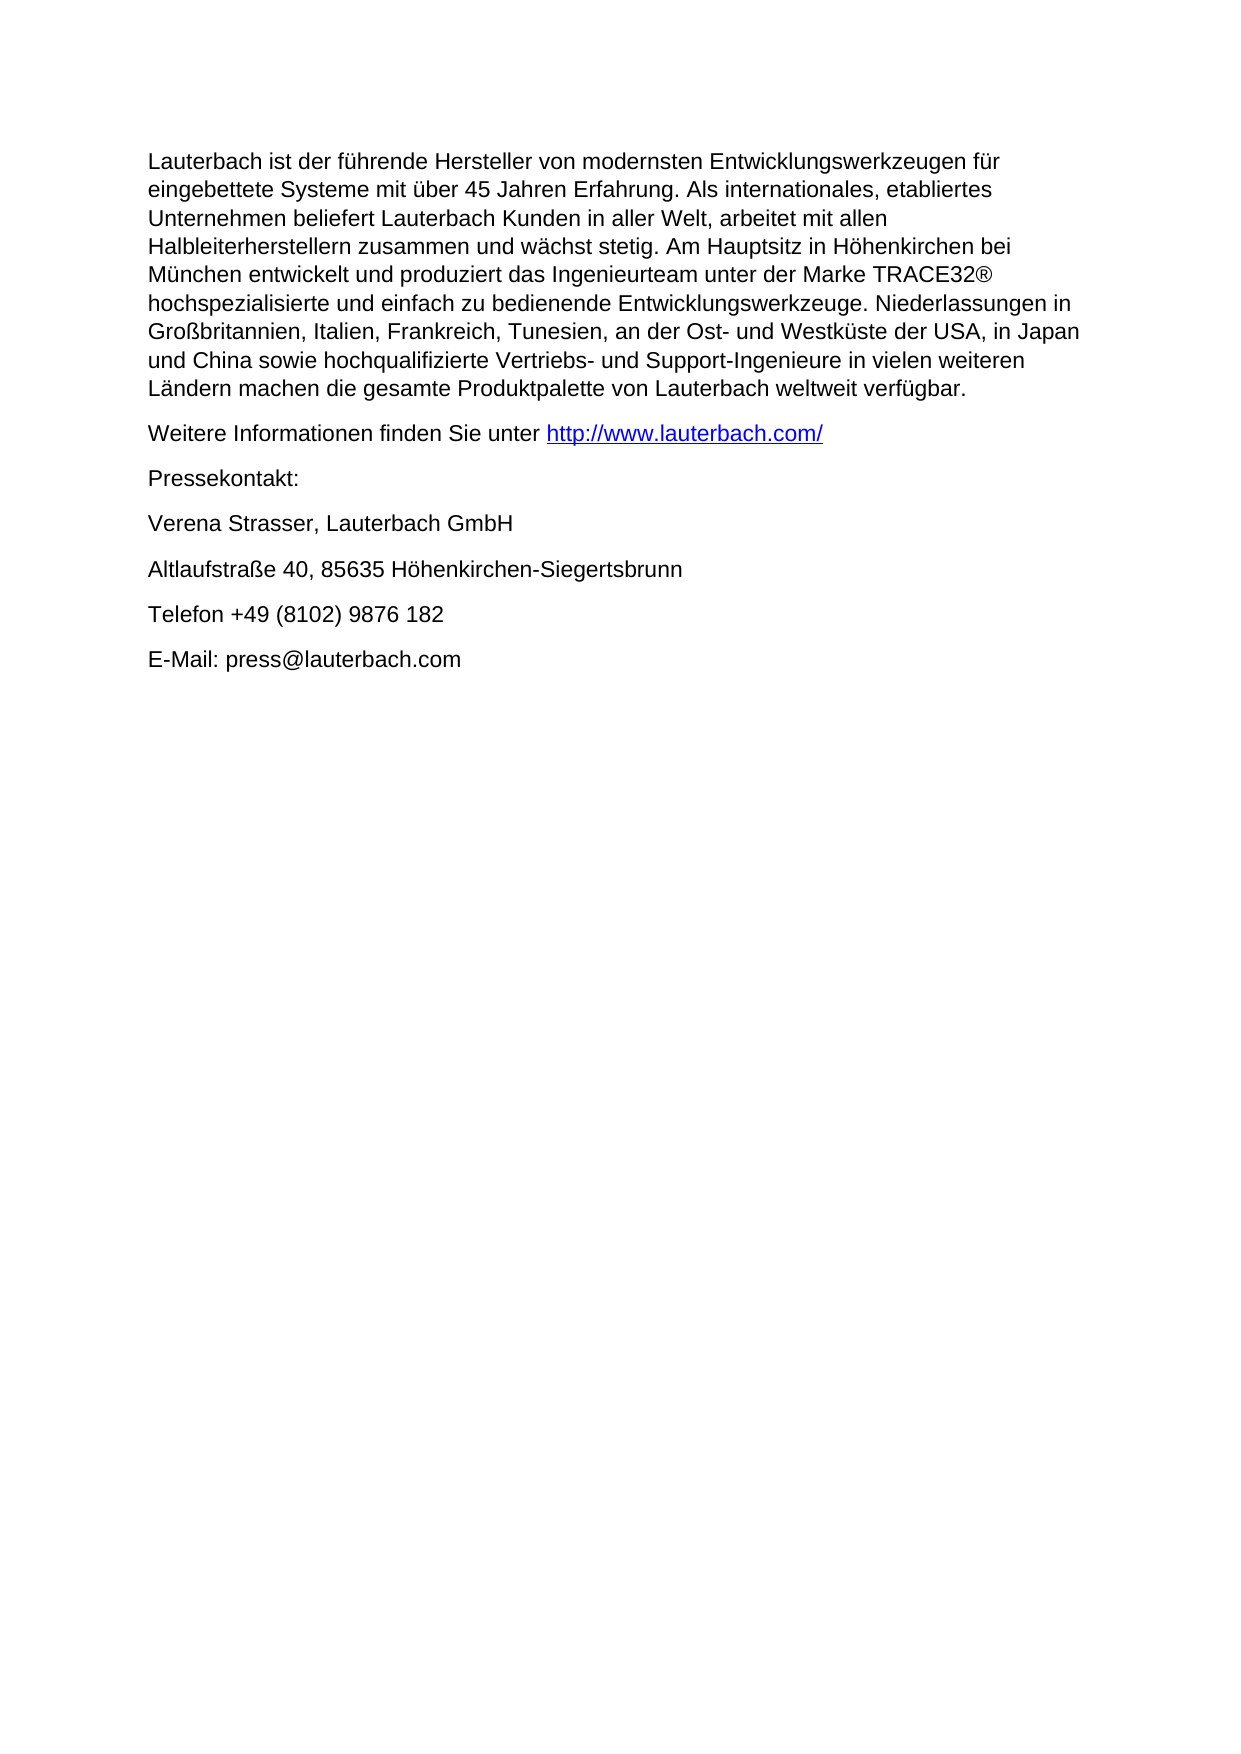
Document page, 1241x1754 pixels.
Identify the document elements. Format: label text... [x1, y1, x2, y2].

text Lauterbach ist der führende Hersteller von modernsten Entwicklungswerkzeugen für eingebettete Systeme mit über 45 Jahren Erfahrung. Als internationales, etabliertes Unternehmen beliefert Lauterbach Kunden in aller Welt, arbeitet mit allen Halbleiterherstellern zusammen und wächst stetig. Am Hauptsitz in Höhenkirchen bei München entwickelt und produziert das Ingenieurteam unter der Marke TRACE32® hochspezialisierte und einfach zu bedienende Entwicklungswerkzeuge. Niederlassungen in Großbritannien, Italien, Frankreich, Tunesien, an der Ost- und Westküste der USA, in Japan und China sowie hochqualifizierte Vertriebs- und Support-Ingenieure in vielen weiteren Ländern machen die gesamte Produktpalette von Lauterbach weltweit verfügbar. [148, 148, 1093, 401]
text Verena Strasser, Lauterbach GmbH [148, 510, 1093, 537]
text Altlaufstraße 40, 85635 Höhenkirchen-Siegertsbrunn [148, 556, 1093, 582]
text Telefon +49 (8102) 9876 182 [148, 601, 1093, 627]
text Pressekontakt: [148, 465, 1093, 492]
text Weitere Informationen finden Sie unter http://www.lauterbach.com/ [148, 420, 1093, 447]
text E-Mail: press@lauterbach.com [148, 646, 1093, 672]
